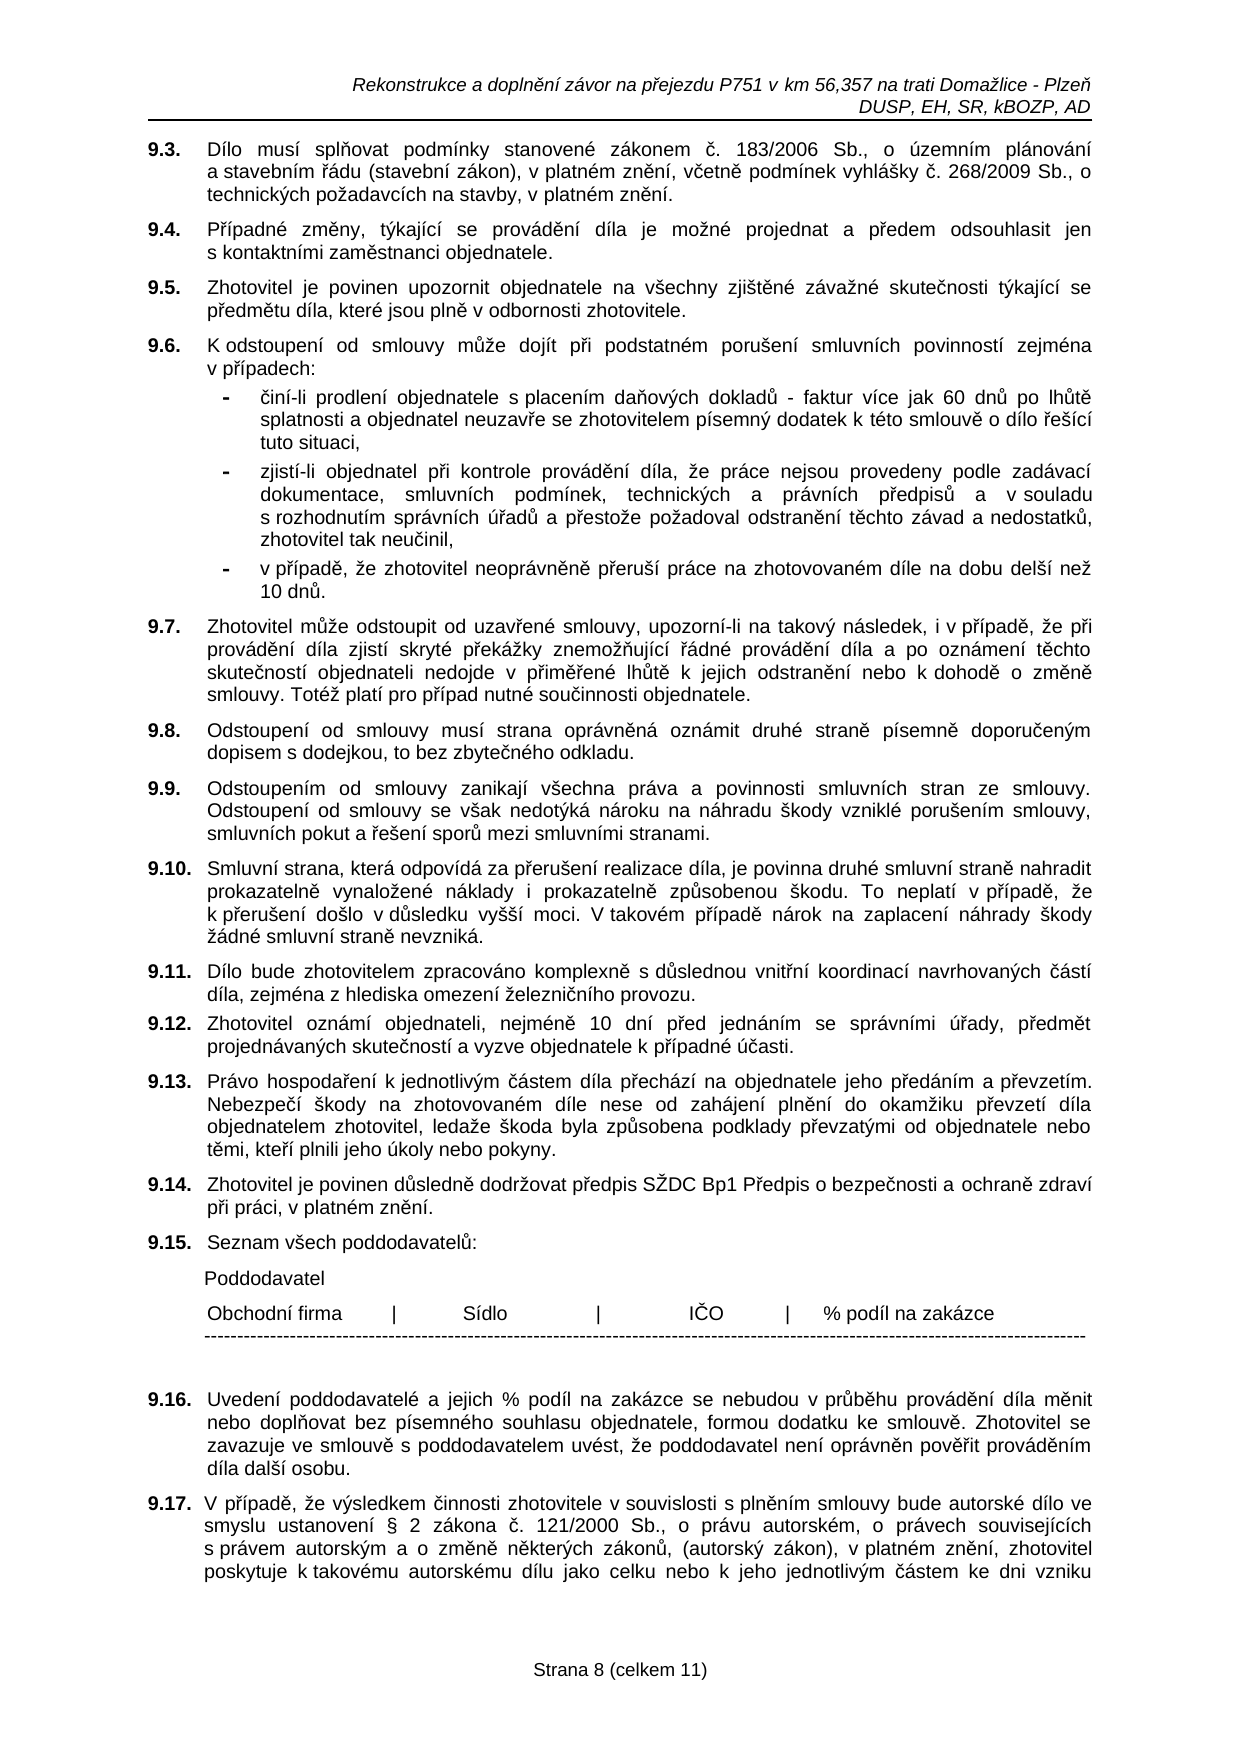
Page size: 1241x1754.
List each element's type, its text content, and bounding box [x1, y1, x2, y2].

text 9.14. Zhotovitel je povinen důsledně dodržovat předpis SŽDC Bp1 Předpis o bezpečnosti a ochraně zdraví při práci, v platném znění. [148, 1173, 1092, 1219]
text 9.13. Právo hospodaření k jednotlivým částem díla přechází na objednatele jeho předáním a převzetím. Nebezpečí škody na zhotovovaném díle nese od zahájení plnění do okamžiku převzetí díla objednatelem zhotovitel, ledaže škoda byla způsobena podklady převzatými od objednatele nebo těmi, kteří plnili jeho úkoly nebo pokyny. [148, 1070, 1092, 1161]
text 9.7. Zhotovitel může odstoupit od uzavřené smlouvy, upozorní-li na takový následek, i v případě, že při provádění díla zjistí skryté překážky znemožňující řádné provádění díla a po oznámení těchto skutečností objednateli nedojde v přiměřené lhůtě k jejich odstranění nebo k dohodě o změně smlouvy. Totéž platí pro případ nutné součinnosti objednatele. [148, 615, 1092, 706]
text Obchodní firma | Sídlo | IČO | % podíl na zakázce [151, 1302, 1092, 1324]
text 9.8. Odstoupení od smlouvy musí strana oprávněná oznámit druhé straně písemně doporučeným dopisem s dodejkou, to bez zbytečného odkladu. [148, 718, 1092, 764]
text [148, 1492, 1092, 1582]
list zjistí-li objednatel při kontrole provádění díla, že práce nejsou provedeny podle zadávací dokumentace, smluvních podmínek, technických a právních předpisů a v souladu s rozhodnutím správních úřadů a přestože požadoval odstranění těchto závad a nedostatků, zhotovitel tak neučinil, [223, 460, 1093, 551]
text 9.16. Uvedení poddodavatelé a jejich % podíl na zakázce se nebudou v průběhu provádění díla měnit nebo doplňovat bez písemného souhlasu objednatele, formou dodatku ke smlouvě. Zhotovitel se zavazuje ve smlouvě s poddodavatelem uvést, že poddodavatel není oprávněn pověřit prováděním díla další osobu. [148, 1388, 1092, 1479]
list činí-li prodlení objednatele s placením daňových dokladů - faktur více jak 60 dnů po lhůtě splatnosti a objednatel neuzavře se zhotovitelem písemný dodatek k této smlouvě o dílo řešící tuto situaci, [223, 386, 1093, 454]
text 9.3. Dílo musí splňovat podmínky stanovené zákonem č. 183/2006 Sb., o územním plánování a stavebním řádu (stavební zákon), v platném znění, včetně podmínek vyhlášky č. 268/2009 Sb., o technických požadavcích na stavby, v platném znění. [148, 137, 1092, 206]
list v případě, že zhotovitel neoprávněně přeruší práce na zhotovovaném díle na dobu delší než 10 dnů. [223, 557, 1092, 603]
text 9.5. Zhotovitel je povinen upozornit objednatele na všechny zjištěné závažné skutečnosti týkající se předmětu díla, které jsou plně v odbornosti zhotovitele. [148, 276, 1092, 321]
text 9.10. Smluvní strana, která odpovídá za přerušení realizace díla, je povinna druhé smluvní straně nahradit prokazatelně vynaložené náklady i prokazatelně způsobenou škodu. To neplatí v případě, že k přerušení došlo v důsledku vyšší moci. V takovém případě nárok na zaplacení náhrady škody žádné smluvní straně nevzniká. [148, 857, 1092, 948]
text 9.4. Případné změny, týkající se provádění díla je možné projednat a předem odsouhlasit jen s kontaktními zaměstnanci objednatele. [148, 218, 1092, 263]
text 9.15. Seznam všech poddodavatelů: [148, 1231, 1092, 1254]
text -------------------------------------------------------------------------------------------------------------------------------------- [148, 1324, 1092, 1347]
text 9.9. Odstoupením od smlouvy zanikají všechna práva a povinnosti smluvních stran ze smlouvy. Odstoupení od smlouvy se však nedotýká nároku na náhradu škody vzniklé porušením smlouvy, smluvních pokut a řešení sporů mezi smluvními stranami. [148, 776, 1092, 844]
text 9.6. K odstoupení od smlouvy může dojít při podstatném porušení smluvních povinností zejména v případech: [148, 334, 1092, 379]
text 9.12. Zhotovitel oznámí objednateli, nejméně 10 dní před jednáním se správními úřady, předmět projednávaných skutečností a vyzve objednatele k případné účasti. [148, 1012, 1092, 1057]
text Poddodavatel [148, 1266, 1092, 1289]
text 9.11. Dílo bude zhotovitelem zpracováno komplexně s důslednou vnitřní koordinací navrhovaných částí díla, zejména z hlediska omezení železničního provozu. [148, 960, 1092, 1006]
